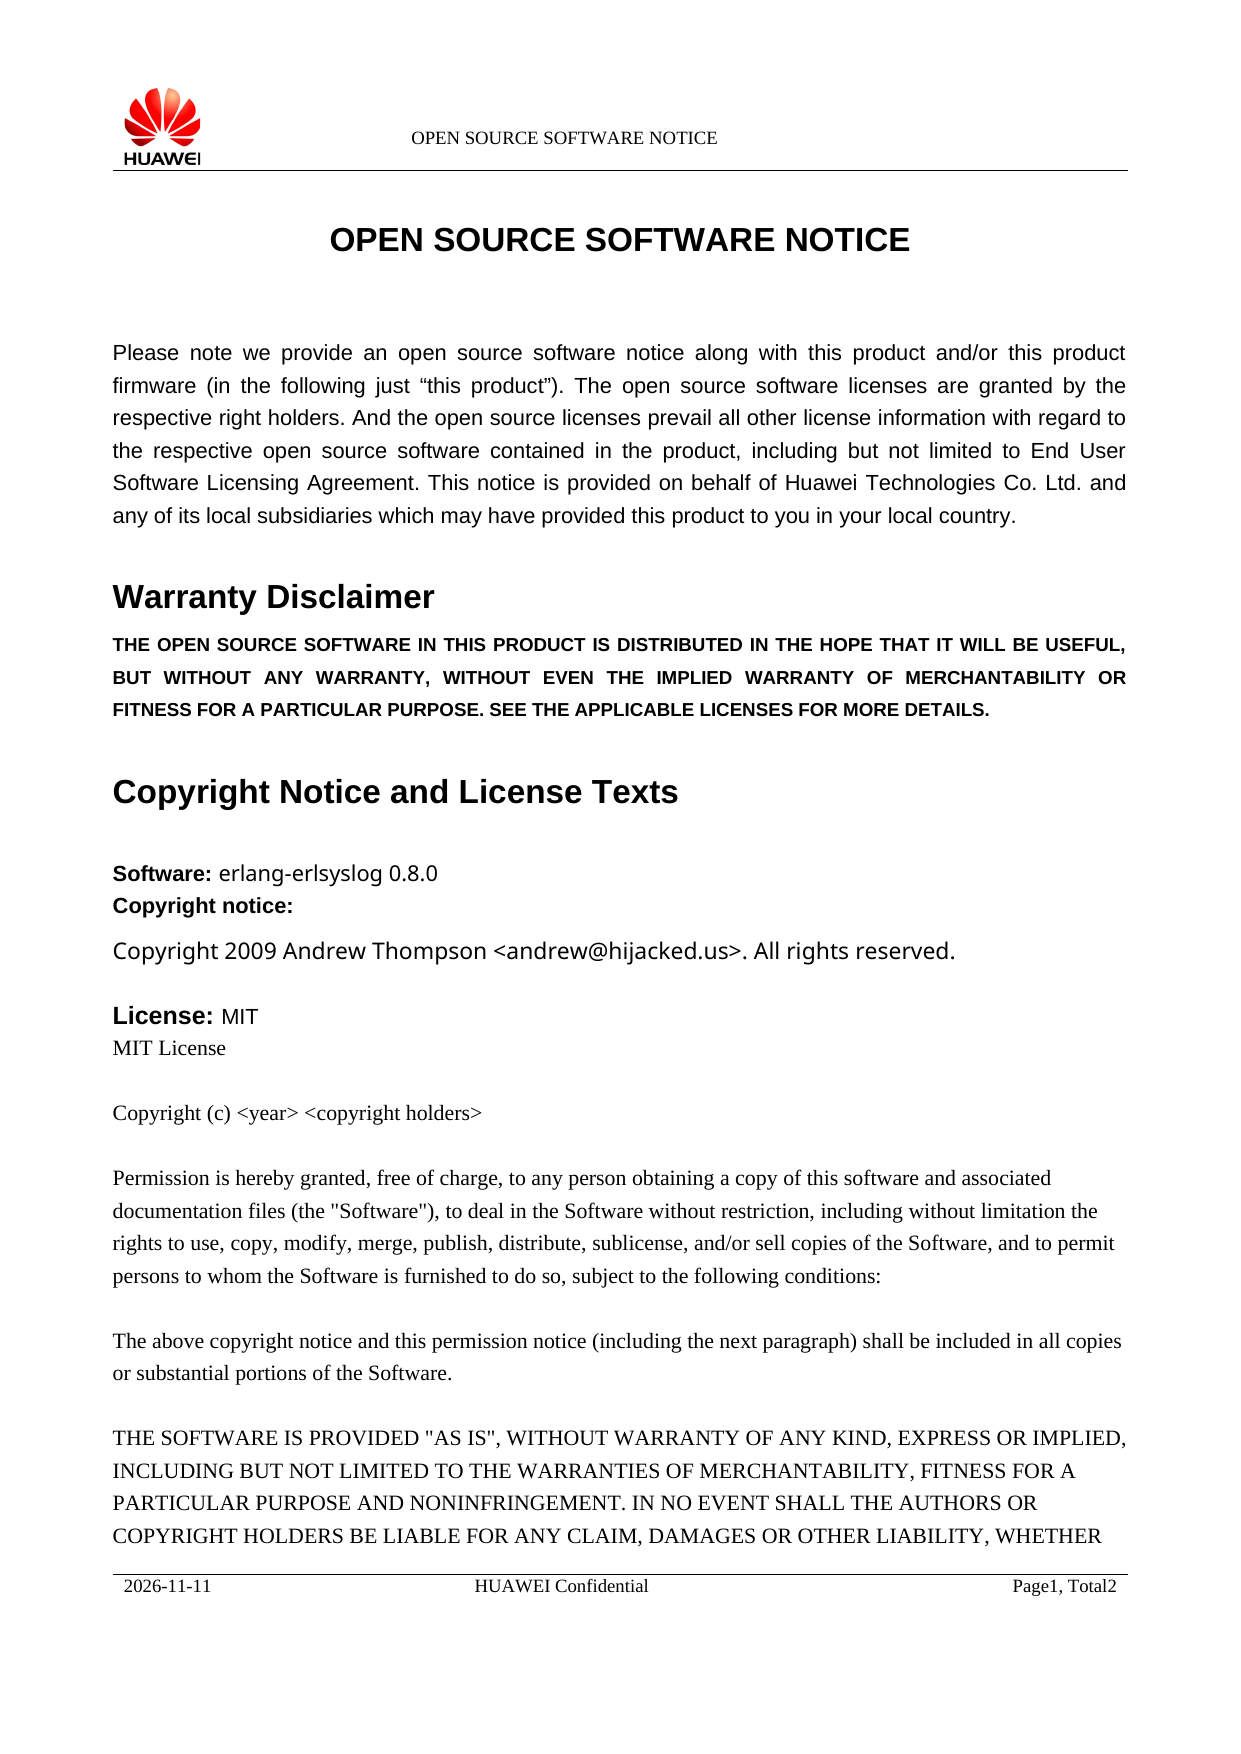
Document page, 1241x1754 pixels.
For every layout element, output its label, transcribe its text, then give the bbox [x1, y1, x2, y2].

title Software: erlang-erlsyslog 0.8.0 [112, 856, 1128, 889]
text Please note we provide an open source software notice along with this product and/or this product firmware (in the following just “this product”). The open source software licenses are granted by the respective right holders. And the open source licenses prevail all other license information with regard to the respective open source software contained in the product, including but not limited to End User Software Licensing Agreement. This notice is provided on behalf of Huawei Technologies Co. Ltd. and any of its local subsidiaries which may have provided this product to you in your local country. [112, 336, 1128, 531]
text License: MIT [112, 999, 1128, 1031]
picture [124, 88, 201, 165]
text Warranty Disclaimer [112, 564, 1128, 629]
text Copyright Notice and License Texts [112, 759, 1128, 824]
text Copyright notice: [112, 889, 1128, 921]
text OPEN SOURCE SOFTWARE NOTICE [112, 206, 1128, 271]
text Copyright 2009 Andrew Thompson <andrew@hijacked.us>. All rights reserved. [112, 934, 1128, 999]
text The open source software in this product is distributed in the hope that it will be useful, but WITHOUT ANY WARRANTY, without even the implied warranty of MERCHANTABILITY or FITNESS FOR A PARTICULAR PURPOSE. See the applicable licenses for more details. [112, 629, 1128, 726]
